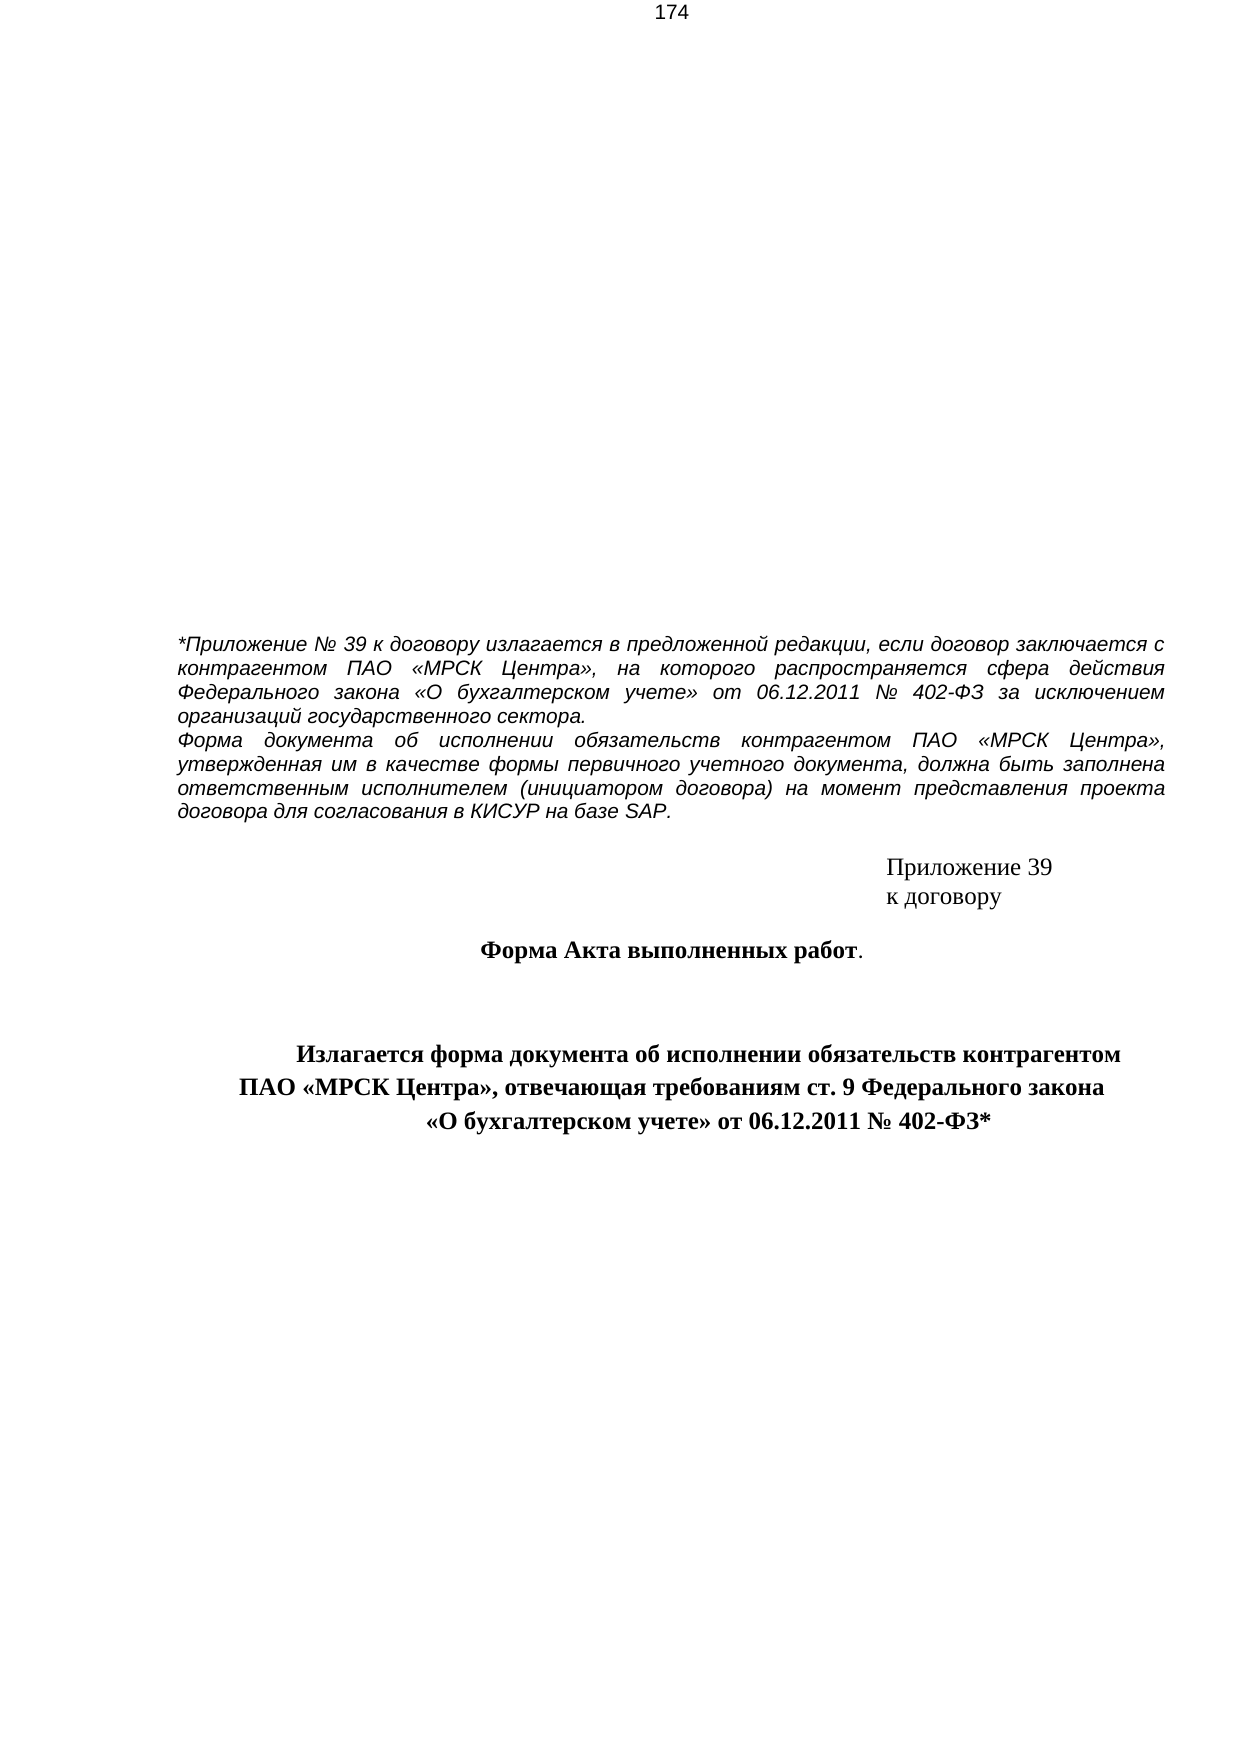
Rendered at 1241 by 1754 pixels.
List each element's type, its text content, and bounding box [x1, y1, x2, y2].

text Излагается форма документа об исполнении обязательств контрагентом ПАО «МРСК Центра», отвечающая требованиям ст. 9 Федерального закона [177, 1039, 1166, 1101]
text к договору [886, 881, 1171, 909]
text Форма документа об исполнении обязательств контрагентом ПАО «МРСК Центра», утвержденная им в качестве формы первичного учетного документа, должна быть заполнена ответственным исполнителем (инициатором договора) на момент представления проекта договора для согласования в КИСУР на базе SAP. [177, 727, 1166, 823]
text «О бухгалтерском учете» от 06.12.2011 № 402-ФЗ* [177, 1106, 1166, 1135]
text Форма Акта выполненных работ. [177, 935, 1166, 964]
text *Приложение № 39 к договору излагается в предложенной редакции, если договор заключается с контрагентом ПАО «МРСК Центра», на которого распространяется сфера действия Федерального закона «О бухгалтерском учете» от 06.12.2011 № 402-ФЗ за исключением организаций государственного сектора. [177, 632, 1166, 727]
text Приложение 39 [886, 852, 1171, 881]
